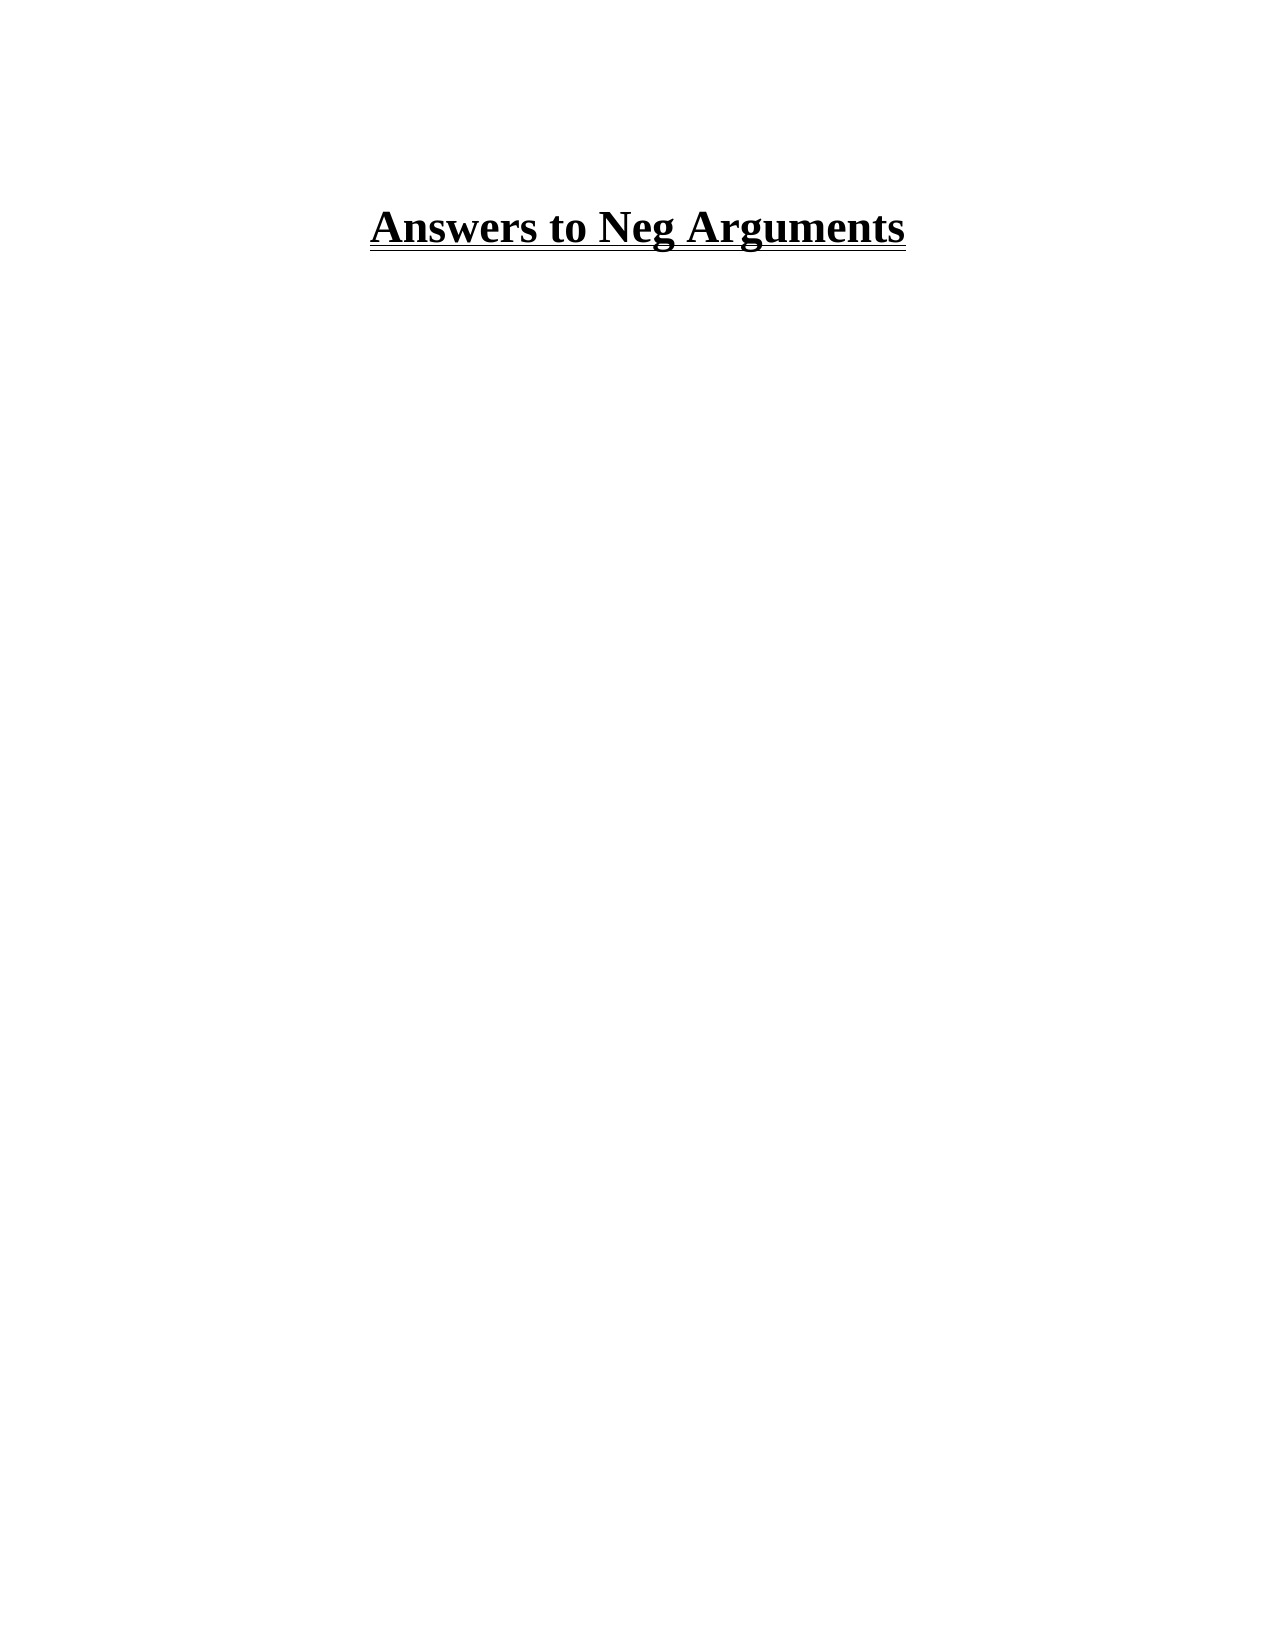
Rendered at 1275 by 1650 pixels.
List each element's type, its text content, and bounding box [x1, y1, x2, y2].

subtitle Answers to Neg Arguments [150, 200, 1125, 253]
